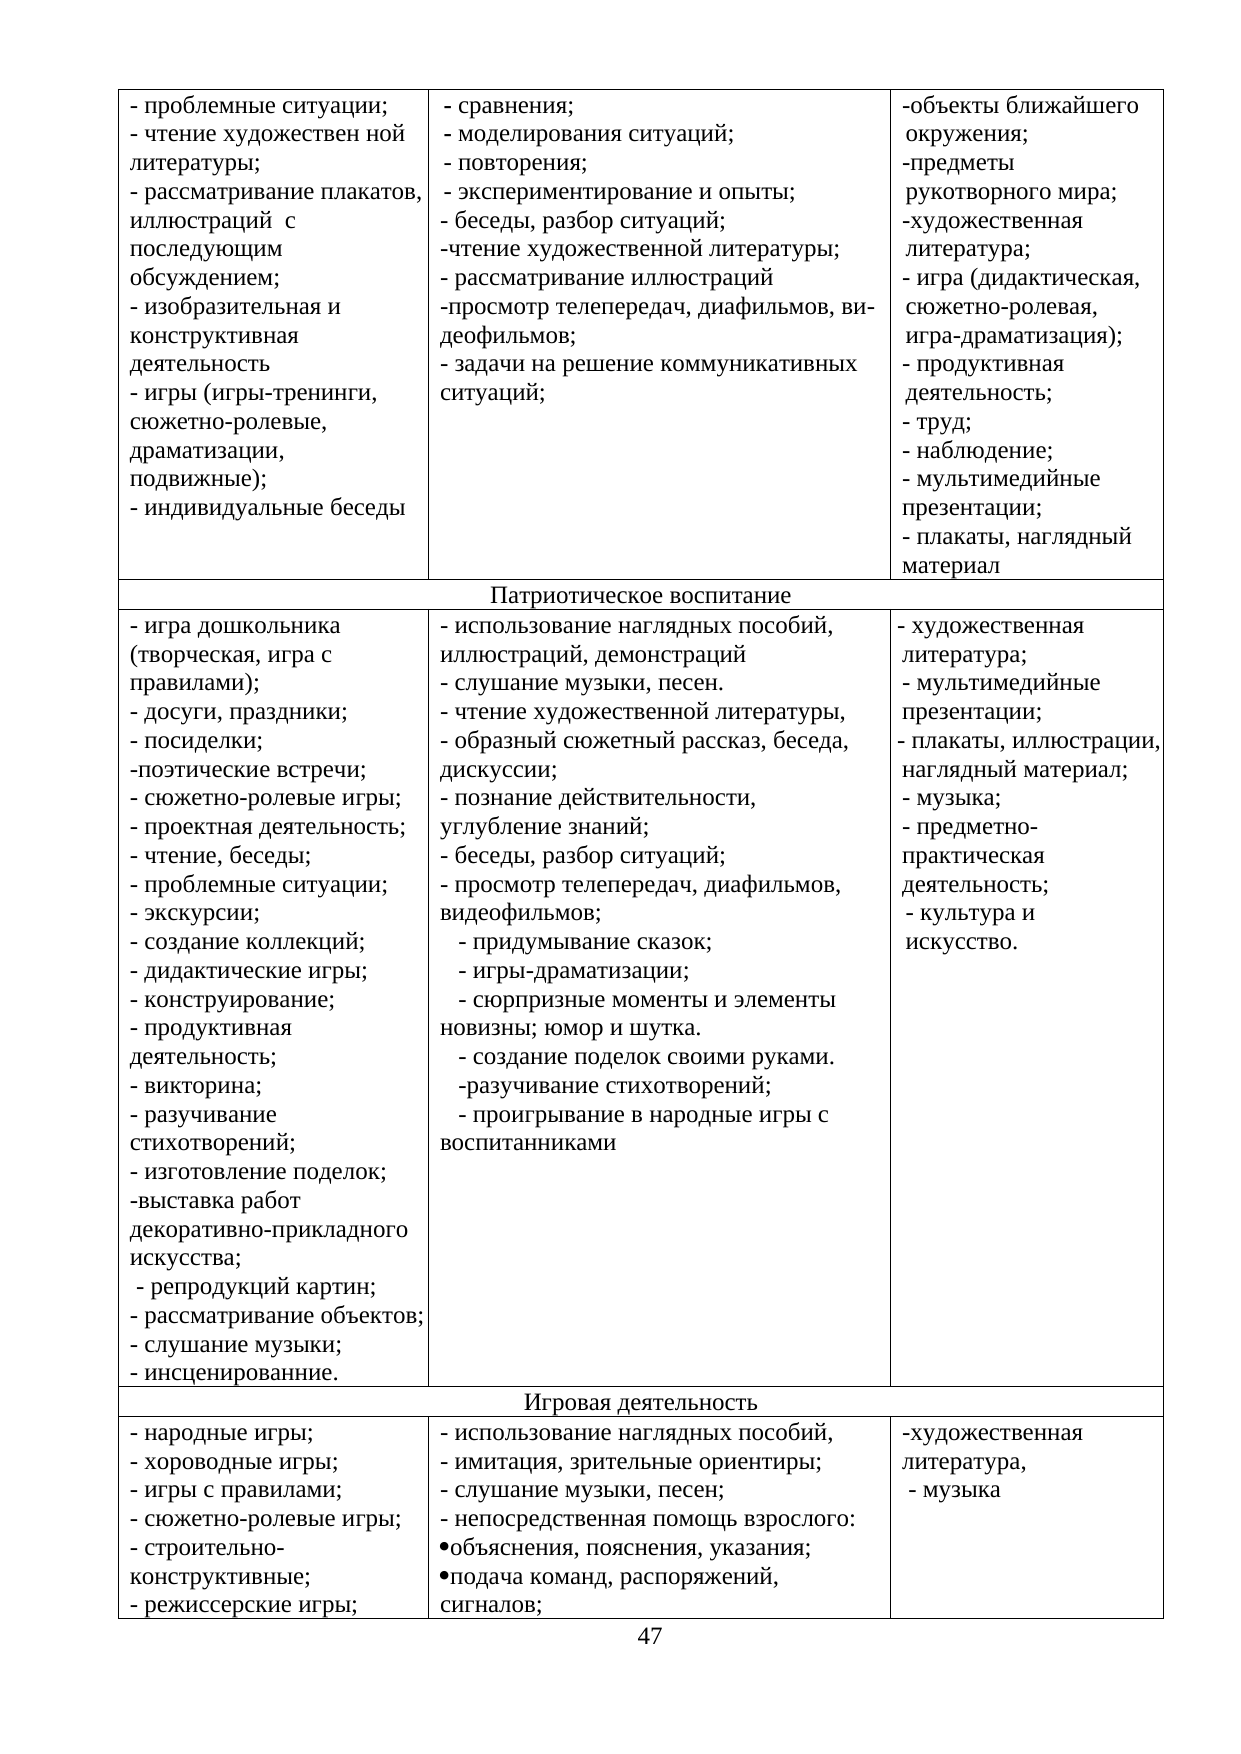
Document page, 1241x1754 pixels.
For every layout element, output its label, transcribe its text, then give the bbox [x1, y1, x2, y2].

table_cell Игровая деятельность [119, 1387, 1163, 1416]
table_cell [119, 1417, 428, 1618]
table_cell - игра дошкольника (творческая, игра с правилами); - досуги, праздники; - посиделки; -поэтические встречи; - сюжетно-ролевые игры; - проектная деятельность; - чтение, беседы; - проблемные ситуации; - экскурсии; - создание коллекций; - дидактические игры; - конструирование; - продуктивная деятельность; - викторина; - разучивание стихотворений; - изготовление поделок; -выставка работ декоративно-прикладного искусства; - репродукций картин; - рассматривание объектов; - слушание музыки; - инсценированние. [119, 610, 428, 1386]
table_cell - проблемные ситуации; - чтение художествен ной литературы; - рассматривание плакатов, иллюстраций с последующим обсуждением; - изобразительная и конструктивная деятельность - игры (игры-тренинги, сюжетно-ролевые, драматизации, подвижные); - индивидуальные беседы [119, 90, 428, 579]
table_cell -объекты ближайшего окружения; -предметы рукотворного мира; -художественная литература; - игра (дидактическая, сюжетно-ролевая, игра-драматизация); - продуктивная деятельность; - труд; - наблюдение; - мультимедийные презентации; - плакаты, наглядный материал [891, 90, 1163, 579]
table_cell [429, 1417, 890, 1618]
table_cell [891, 1417, 1163, 1618]
table_cell Патриотическое воспитание [119, 580, 1163, 609]
table_cell - использование наглядных пособий, иллюстраций, демонстраций - слушание музыки, песен. - чтение художественной литературы, - образный сюжетный рассказ, беседа, дискуссии; - познание действительности, углубление знаний; - беседы, разбор ситуаций; - просмотр телепередач, диафильмов, видеофильмов; - придумывание сказок; - игры-драматизации; - сюрпризные моменты и элементы новизны; юмор и шутка. - создание поделок своими руками. -разучивание стихотворений; - проигрывание в народные игры с воспитанниками [429, 610, 890, 1386]
table_cell - сравнения; - моделирования ситуаций; - повторения; - экспериментирование и опыты; - беседы, разбор ситуаций; -чтение художественной литературы; - рассматривание иллюстраций -просмотр телепередач, диафильмов, видеофильмов; - задачи на решение коммуникативных ситуаций; [429, 90, 890, 579]
table_cell - художественная литература; - мультимедийные презентации; - плакаты, иллюстрации, наглядный материал; - музыка; - предметно-практическая деятельность; - культура и искусство. [891, 610, 1163, 1386]
